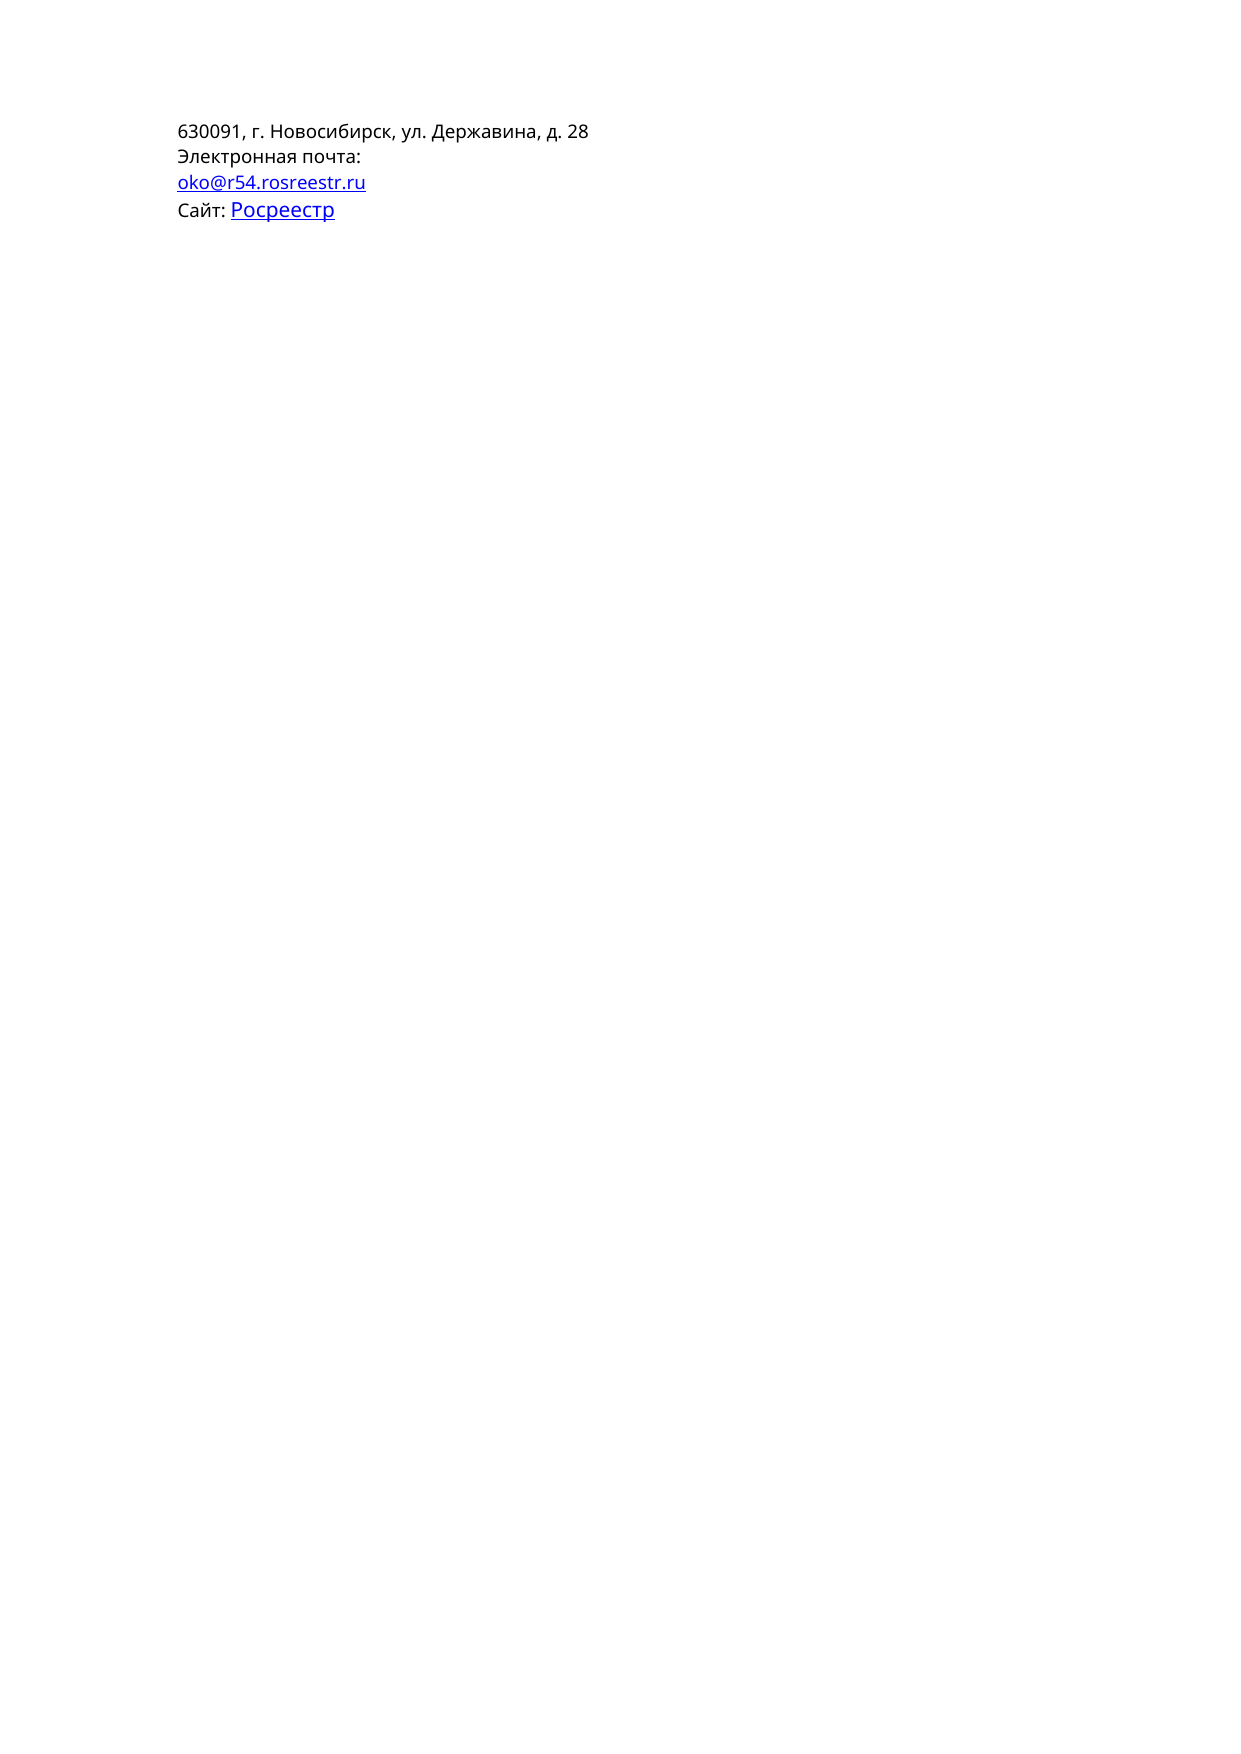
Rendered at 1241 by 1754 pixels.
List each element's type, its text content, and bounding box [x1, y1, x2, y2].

text oko@r54.rosreestr.ru [177, 169, 1152, 195]
text 630091, г. Новосибирск, ул. Державина, д. 28 [177, 118, 1152, 144]
text Электронная почта: [177, 144, 1152, 169]
text Сайт: Росреестр [177, 195, 1152, 223]
